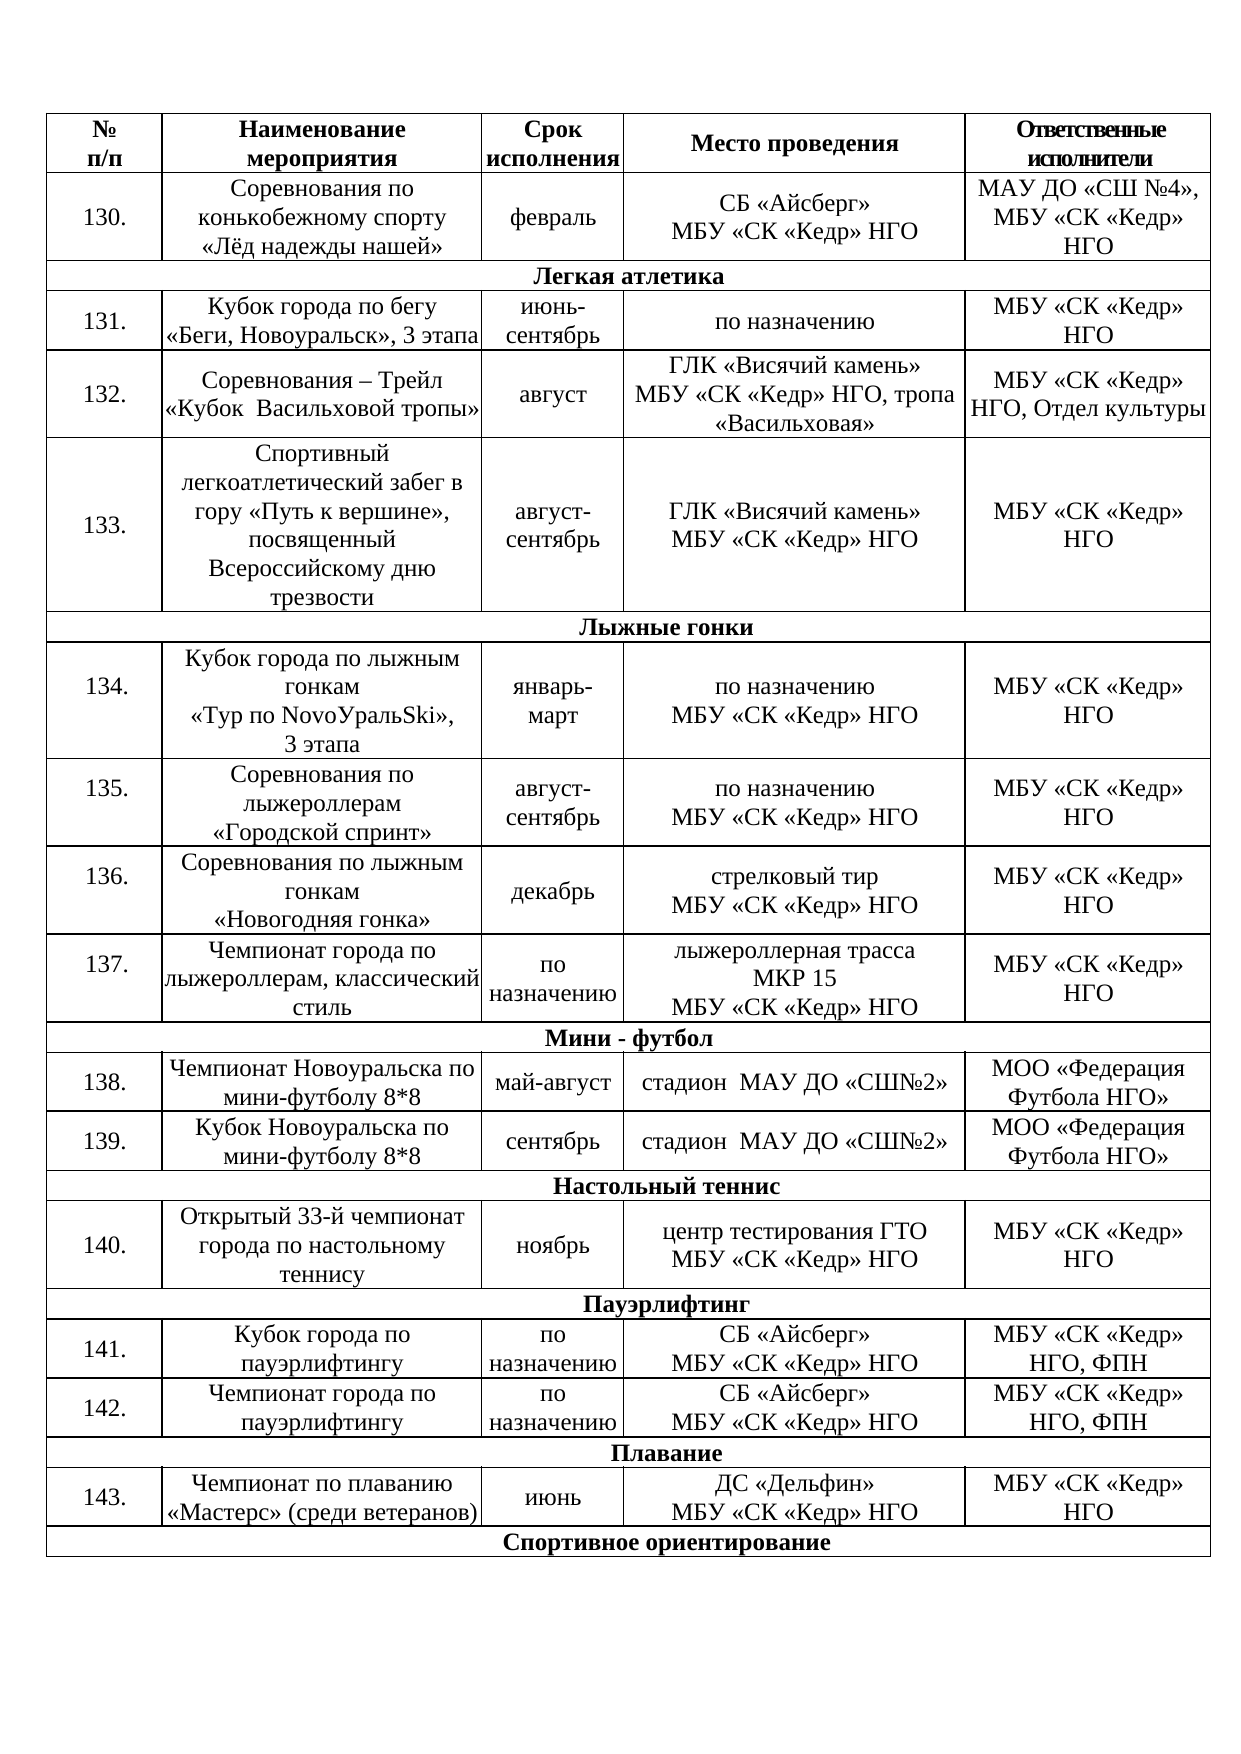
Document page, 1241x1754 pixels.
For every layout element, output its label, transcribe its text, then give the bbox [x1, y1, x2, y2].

table_cell Чемпионат по плаванию «Мастерс» (среди ветеранов) [163, 1468, 481, 1525]
table_cell ГЛК «Висячий камень» МБУ «СК «Кедр» НГО [624, 438, 964, 611]
table_cell ноябрь [482, 1201, 623, 1288]
table_cell СБ «Айсберг» МБУ «СК «Кедр» НГО [624, 173, 964, 259]
table_cell МБУ «СК «Кедр» НГО [966, 847, 1210, 933]
table_cell [47, 759, 161, 845]
table_cell Соревнования по конькобежному спорту «Лёд надежды нашей» [414, 173, 481, 259]
table_cell Плавание [47, 1438, 1210, 1466]
table_cell Пауэрлифтинг [47, 1289, 1210, 1318]
table_cell 141. [47, 1320, 161, 1377]
table_cell СБ «Айсберг» МБУ «СК «Кедр» НГО [624, 1320, 964, 1377]
table_cell Легкая атлетика [47, 261, 1210, 290]
table_cell лыжероллерная трасса МКР 15 МБУ «СК «Кедр» НГО [624, 935, 964, 1021]
table_cell Кубок Новоуральска по мини-футболу 8*8 [163, 1112, 481, 1169]
table_cell 132. [47, 351, 161, 437]
table_cell МБУ «СК «Кедр» НГО [966, 438, 1210, 611]
table_header Ответственные исполнители [966, 114, 1210, 172]
table_cell стрелковый тир МБУ «СК «Кедр» НГО [624, 847, 964, 933]
table_cell 140. [47, 1201, 161, 1288]
table_cell стадион МАУ ДО «СШ№2» [624, 1053, 964, 1110]
table_cell МБУ «СК «Кедр» НГО [966, 935, 1210, 1021]
table_cell февраль [482, 173, 623, 259]
table_cell Соревнования по лыжным гонкам «Новогодняя гонка» [163, 847, 481, 933]
table_cell по назначению [482, 1320, 623, 1377]
table_cell май-август [482, 1053, 623, 1110]
table_header Наименование мероприятия [163, 114, 481, 172]
table_cell 133. [47, 438, 161, 611]
table_cell СБ «Айсберг» МБУ «СК «Кедр» НГО [624, 1379, 964, 1436]
table_cell Мини - футбол [47, 1023, 1210, 1051]
table_cell МАУ ДО «СШ №4», МБУ «СК «Кедр» НГО [966, 173, 1063, 259]
table_cell МАУ ДО «СШ №4», МБУ «СК «Кедр» НГО [1114, 173, 1210, 259]
table_header № п/п [47, 114, 161, 172]
table_cell МБУ «СК «Кедр» НГО, Отдел культуры [966, 351, 1210, 437]
table_cell январь- март [482, 643, 623, 758]
table_cell август-сентябрь [482, 438, 623, 611]
table_cell по назначению МБУ «СК «Кедр» НГО [624, 643, 964, 758]
table_cell сентябрь [482, 1112, 623, 1169]
table_cell [47, 847, 161, 933]
table_cell декабрь [482, 847, 623, 933]
table_cell МБУ «СК «Кедр» НГО [966, 759, 1210, 845]
table_cell Кубок города по пауэрлифтингу [163, 1320, 481, 1377]
table_cell август [482, 351, 623, 437]
table_cell МБУ «СК «Кедр» НГО, ФПН [966, 1320, 1210, 1377]
table_cell ДС «Дельфин» МБУ «СК «Кедр» НГО [624, 1468, 964, 1525]
table_cell МБУ «СК «Кедр» НГО [966, 643, 1210, 758]
table_cell по назначению [624, 291, 964, 349]
table_cell 139. [47, 1112, 161, 1169]
table_cell МБУ «СК «Кедр» НГО [966, 1468, 1210, 1525]
table_cell Чемпионат города по лыжероллерам, классический стиль [163, 935, 481, 1021]
table_cell Спортивный легкоатлетический забег в гору «Путь к вершине», посвященный Всероссийскому дню трезвости [163, 438, 481, 611]
table_cell МБУ «СК «Кедр» НГО, ФПН [966, 1379, 1210, 1436]
table_cell МБУ «СК «Кедр» НГО [966, 291, 1210, 349]
table_cell МБУ «СК «Кедр» НГО [966, 1201, 1210, 1288]
table_cell МОО «Федерация Футбола НГО» [966, 1112, 1210, 1169]
table_cell Соревнования – Трейл «Кубок Васильховой тропы» [163, 351, 481, 437]
table_cell июнь [482, 1468, 623, 1525]
table_cell по назначению [482, 1379, 623, 1436]
table_cell 142. [47, 1379, 161, 1436]
table_cell МОО «Федерация Футбола НГО» [966, 1053, 1210, 1110]
table_cell ГЛК «Висячий камень» МБУ «СК «Кедр» НГО, тропа «Васильховая» [624, 351, 964, 437]
table_cell август-сентябрь [482, 759, 623, 845]
table_cell [47, 643, 161, 758]
table_cell Соревнования по лыжероллерам «Городской спринт» [163, 759, 481, 845]
table_cell Соревнования по конькобежному спорту «Лёд надежды нашей» [163, 173, 230, 259]
table_cell Спортивное ориентирование [47, 1527, 1210, 1556]
table_cell Кубок города по бегу «Беги, Новоуральск», 3 этапа [163, 291, 481, 349]
table_cell Открытый 33-й чемпионат города по настольному теннису [163, 1201, 481, 1288]
table_cell Лыжные гонки [47, 612, 1210, 641]
table_cell стадион МАУ ДО «СШ№2» [624, 1112, 964, 1169]
table_cell центр тестирования ГТО МБУ «СК «Кедр» НГО [624, 1201, 964, 1288]
table_cell 130. [47, 173, 161, 259]
table_cell Чемпионат города по пауэрлифтингу [163, 1379, 481, 1436]
table_cell Кубок города по лыжным гонкам «Тур по NovoУральSki», 3 этапа [163, 643, 481, 758]
table_cell по назначению МБУ «СК «Кедр» НГО [624, 759, 964, 845]
table_cell [47, 935, 161, 1021]
table_header Срок исполнения [482, 114, 623, 172]
table_cell Настольный теннис [47, 1171, 1210, 1200]
table_cell 131. [47, 291, 161, 349]
table_cell по назначению [482, 935, 623, 1021]
table_header Место проведения [624, 114, 964, 172]
table_cell 138. [47, 1053, 161, 1110]
table_cell Чемпионат Новоуральска по мини-футболу 8*8 [163, 1053, 481, 1110]
table_cell июнь-сентябрь [482, 291, 623, 349]
table_cell 143. [47, 1468, 161, 1525]
